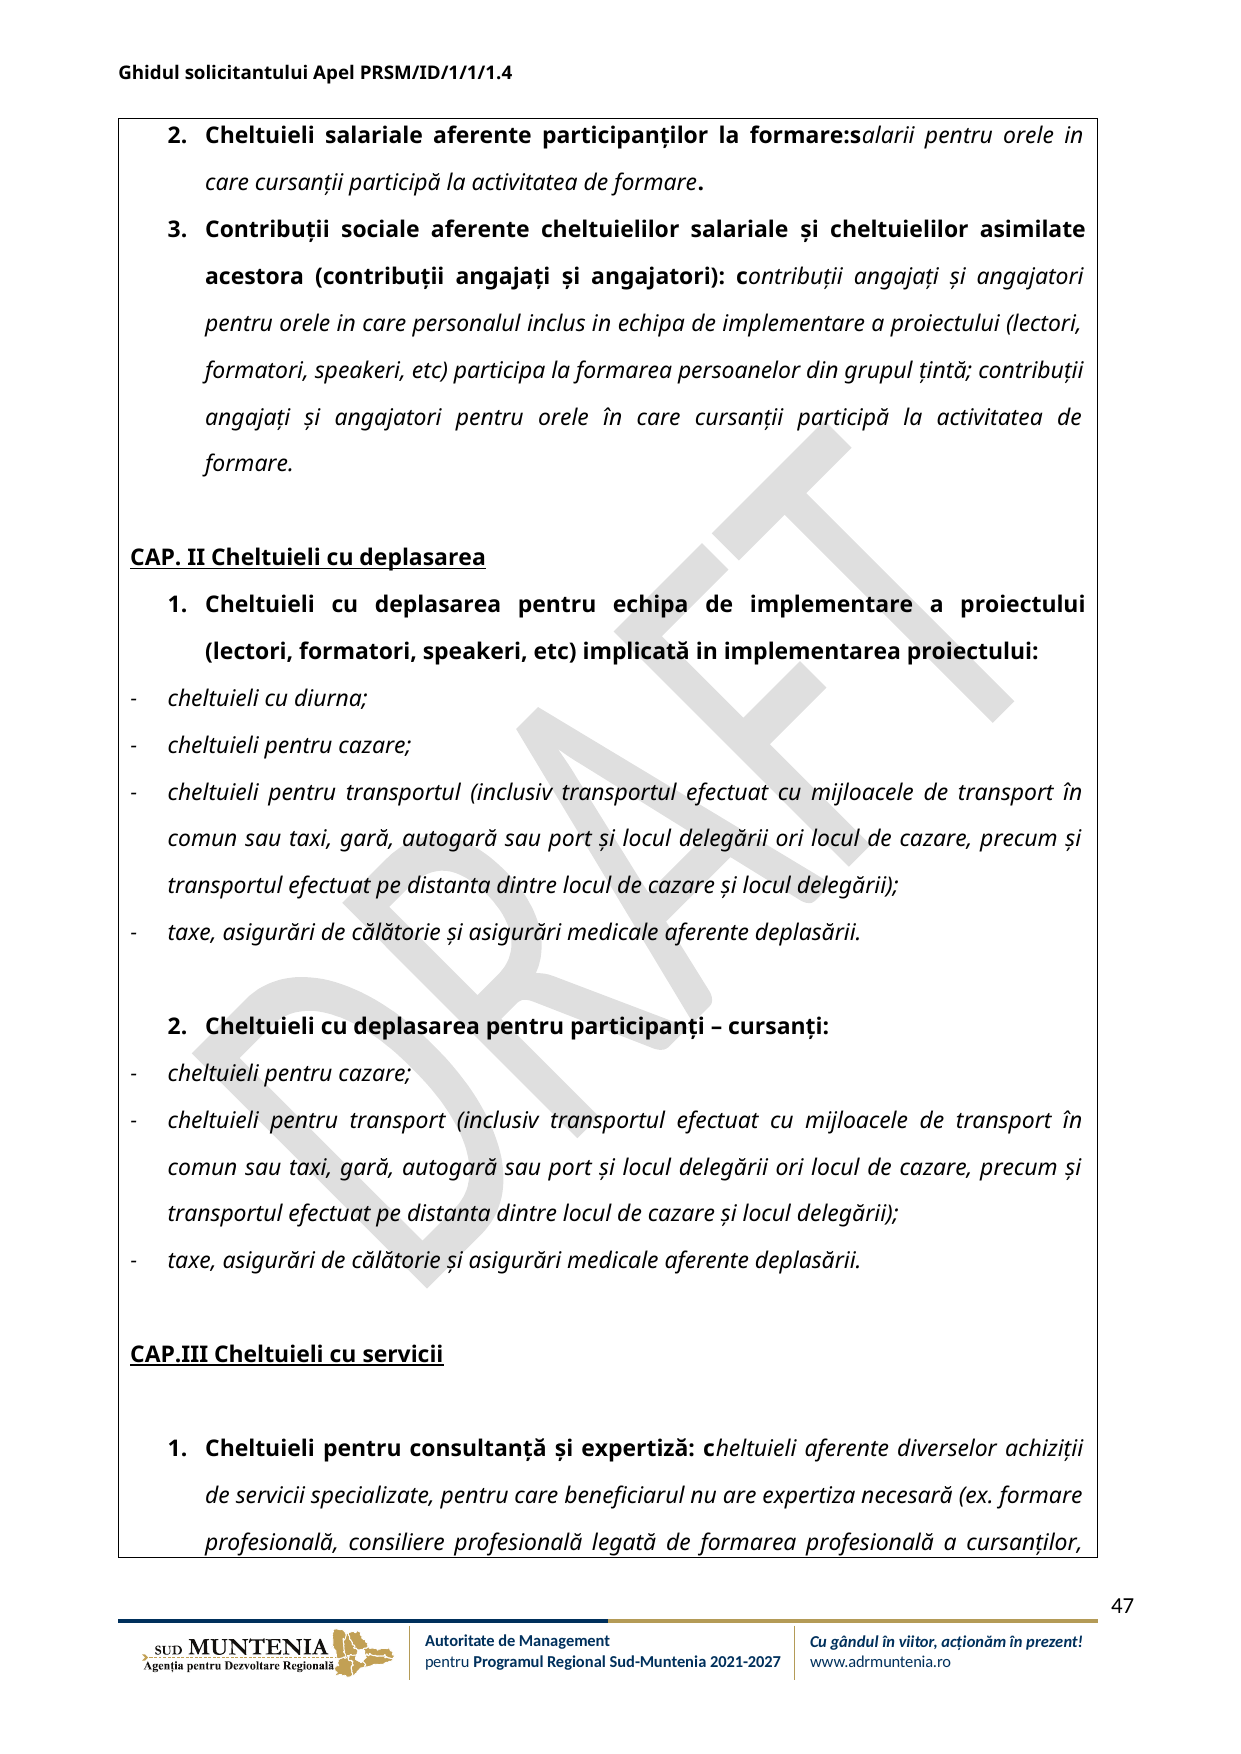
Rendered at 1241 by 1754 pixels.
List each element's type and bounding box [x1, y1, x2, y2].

table_header [119, 119, 1097, 1557]
